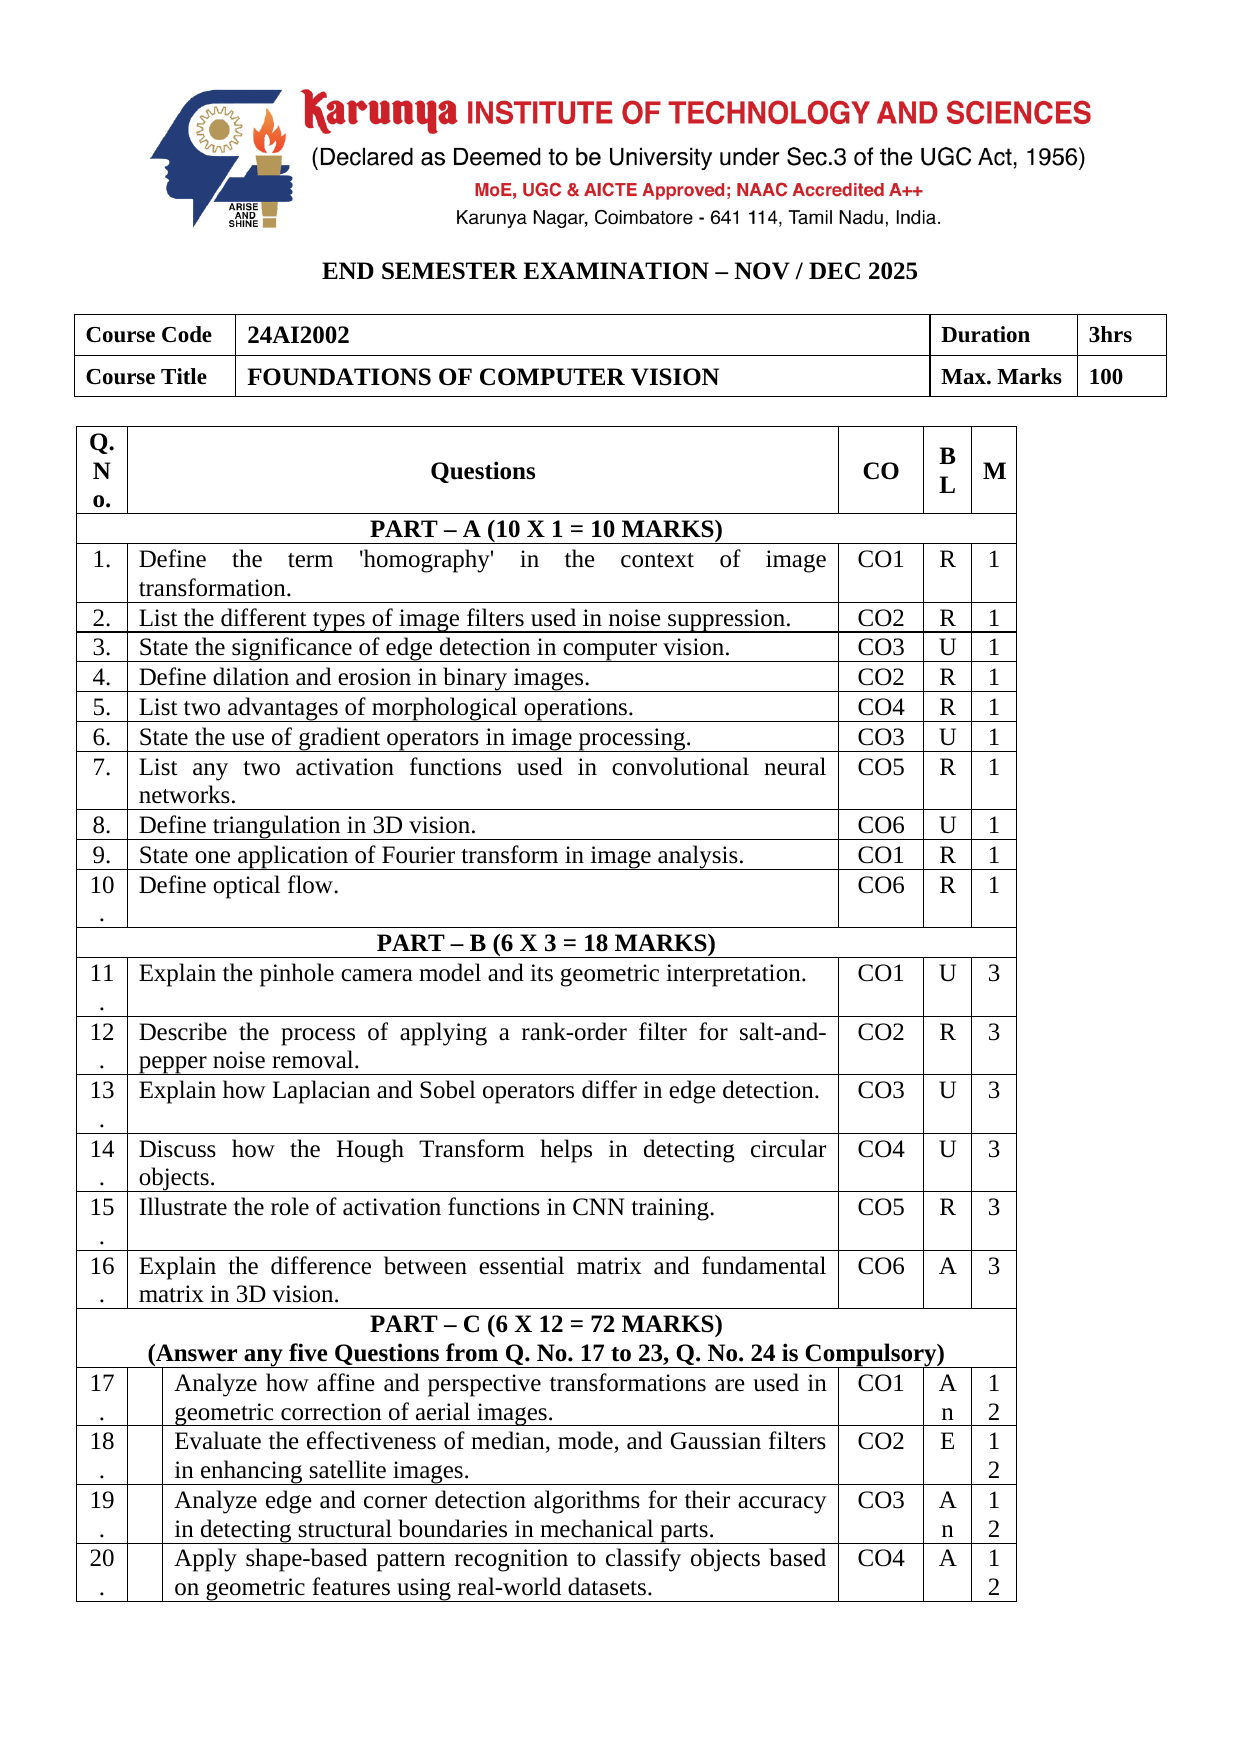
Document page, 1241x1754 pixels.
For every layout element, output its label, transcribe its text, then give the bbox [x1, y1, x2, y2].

table_cell 10. [77, 870, 127, 927]
table_cell 3 [972, 1192, 1016, 1250]
table_cell U [924, 633, 971, 661]
table_cell 3 [972, 1017, 1016, 1074]
table_cell CO6 [839, 870, 923, 927]
table_cell Max. Marks [931, 356, 1077, 396]
table_cell Analyze how affine and perspective transformations are used in geometric correction of aerial images. [163, 1368, 838, 1425]
table_cell List the different types of image filters used in noise suppression. [128, 603, 838, 631]
table_cell Apply shape-based pattern recognition to classify objects based on geometric features using real-world datasets. [163, 1544, 838, 1601]
table_header Questions [128, 427, 838, 513]
table_cell 7. [77, 752, 127, 809]
table_cell List two advantages of morphological operations. [128, 692, 838, 721]
table_cell R [924, 870, 971, 927]
table_cell State the use of gradient operators in image processing. [128, 722, 838, 751]
table_cell CO2 [839, 1017, 923, 1074]
table_cell CO3 [839, 1075, 923, 1133]
table_cell CO2 [839, 1426, 923, 1484]
table_cell Define dilation and erosion in binary images. [128, 662, 838, 691]
table_cell Illustrate the role of activation functions in CNN training. [128, 1192, 838, 1250]
table_cell A [924, 1251, 971, 1308]
table_cell PART – B (6 X 3 = 18 MARKS) [77, 928, 1016, 957]
table_cell U [924, 1075, 971, 1133]
text END SEMESTER EXAMINATION – NOV / DEC 2025 [150, 256, 1090, 285]
table_cell R [924, 1017, 971, 1074]
table_cell CO1 [839, 958, 923, 1016]
table_cell 1 [972, 722, 1016, 751]
table_cell 5. [77, 692, 127, 721]
table_cell 4. [77, 662, 127, 691]
table_cell R [924, 662, 971, 691]
table_cell 9. [77, 840, 127, 869]
table_cell E [924, 1426, 971, 1484]
table_cell 12. [77, 1017, 127, 1074]
table_cell Discuss how the Hough Transform helps in detecting circular objects. [128, 1134, 838, 1191]
table_cell State the significance of edge detection in computer vision. [128, 633, 838, 661]
table_cell 12 [972, 1485, 1016, 1542]
table_cell List any two activation functions used in convolutional neural networks. [128, 752, 838, 809]
table_cell 6. [77, 722, 127, 751]
table_cell Explain the difference between essential matrix and fundamental matrix in 3D vision. [128, 1251, 838, 1308]
table_cell Explain how Laplacian and Sobel operators differ in edge detection. [128, 1075, 838, 1133]
table_cell Analyze edge and corner detection algorithms for their accuracy in detecting structural boundaries in mechanical parts. [163, 1485, 838, 1542]
table_cell CO1 [839, 544, 923, 602]
table_cell An [924, 1485, 971, 1542]
table_cell 11. [77, 958, 127, 1016]
table_cell [128, 1426, 162, 1484]
table_cell 100 [1078, 356, 1166, 396]
table_cell Explain the pinhole camera model and its geometric interpretation. [128, 958, 838, 1016]
table_cell CO1 [839, 1368, 923, 1425]
table_cell U [924, 1134, 971, 1191]
table_cell CO4 [839, 692, 923, 721]
table_header 24AI2002 [236, 315, 929, 355]
table_cell 1 [972, 870, 1016, 927]
table_cell U [924, 958, 971, 1016]
table_cell 13. [77, 1075, 127, 1133]
table_cell CO5 [839, 752, 923, 809]
table_cell Evaluate the effectiveness of median, mode, and Gaussian filters in enhancing satellite images. [163, 1426, 838, 1484]
table_cell Describe the process of applying a rank-order filter for salt-and-pepper noise removal. [128, 1017, 838, 1074]
table_cell 20. [77, 1544, 127, 1601]
table_cell R [924, 692, 971, 721]
table_cell 12 [972, 1544, 1016, 1601]
table_header M [972, 427, 1016, 513]
table_cell CO5 [839, 1192, 923, 1250]
table_cell 16. [77, 1251, 127, 1308]
table_cell 1 [972, 810, 1016, 839]
table_cell Define optical flow. [128, 870, 838, 927]
table_cell CO3 [839, 1485, 923, 1542]
table_cell An [924, 1368, 971, 1425]
table_cell Define the term 'homography' in the context of image transformation. [128, 544, 838, 602]
table_cell 2. [77, 603, 127, 631]
table_cell CO3 [839, 722, 923, 751]
table_cell FOUNDATIONS OF COMPUTER VISION [236, 356, 929, 396]
table_cell CO2 [839, 662, 923, 691]
table_cell PART – A (10 X 1 = 10 MARKS) [77, 514, 1016, 543]
table_cell Course Title [75, 356, 235, 396]
table_cell 1 [972, 692, 1016, 721]
table_cell Define triangulation in 3D vision. [128, 810, 838, 839]
picture [150, 89, 1091, 228]
table_cell State one application of Fourier transform in image analysis. [128, 840, 838, 869]
table_cell U [924, 810, 971, 839]
table_cell CO6 [839, 1251, 923, 1308]
table_cell CO4 [839, 1544, 923, 1601]
table_header Q. No. [77, 427, 127, 513]
table_cell CO6 [839, 810, 923, 839]
table_cell 1 [972, 662, 1016, 691]
table_header 3hrs [1078, 315, 1166, 355]
table_cell 3. [77, 633, 127, 661]
table_header CO [839, 427, 923, 513]
table_cell 3 [972, 1075, 1016, 1133]
table_cell A [924, 1544, 971, 1601]
table_cell R [924, 603, 971, 631]
table_cell R [924, 1192, 971, 1250]
table_cell 19. [77, 1485, 127, 1542]
table_cell 3 [972, 1251, 1016, 1308]
table_cell PART – C (6 X 12 = 72 MARKS) (Answer any five Questions from Q. No. 17 to 23, Q. No. 24 is Compulsory) [77, 1309, 1016, 1367]
table_cell R [924, 752, 971, 809]
table_cell 3 [972, 1134, 1016, 1191]
table_cell [128, 1544, 162, 1601]
table_cell 18. [77, 1426, 127, 1484]
table_header Course Code [75, 315, 235, 355]
table_header Duration [931, 315, 1077, 355]
table_cell 1 [972, 840, 1016, 869]
table_cell 12 [972, 1368, 1016, 1425]
table_cell CO4 [839, 1134, 923, 1191]
table_cell 1 [972, 603, 1016, 631]
table_cell R [924, 840, 971, 869]
table_cell 12 [972, 1426, 1016, 1484]
table_cell 1 [972, 752, 1016, 809]
table_cell 15. [77, 1192, 127, 1250]
table_cell 8. [77, 810, 127, 839]
table_cell [128, 1485, 162, 1542]
table_cell 1. [77, 544, 127, 602]
table_cell CO1 [839, 840, 923, 869]
table_cell 1 [972, 544, 1016, 602]
table_cell CO2 [839, 603, 923, 631]
table_cell 14. [77, 1134, 127, 1191]
table_cell R [924, 544, 971, 602]
table_cell [128, 1368, 162, 1425]
table_cell 17. [77, 1368, 127, 1425]
table_cell CO3 [839, 633, 923, 661]
table_header BL [924, 427, 971, 513]
table_cell 3 [972, 958, 1016, 1016]
table_cell 1 [972, 633, 1016, 661]
table_cell U [924, 722, 971, 751]
